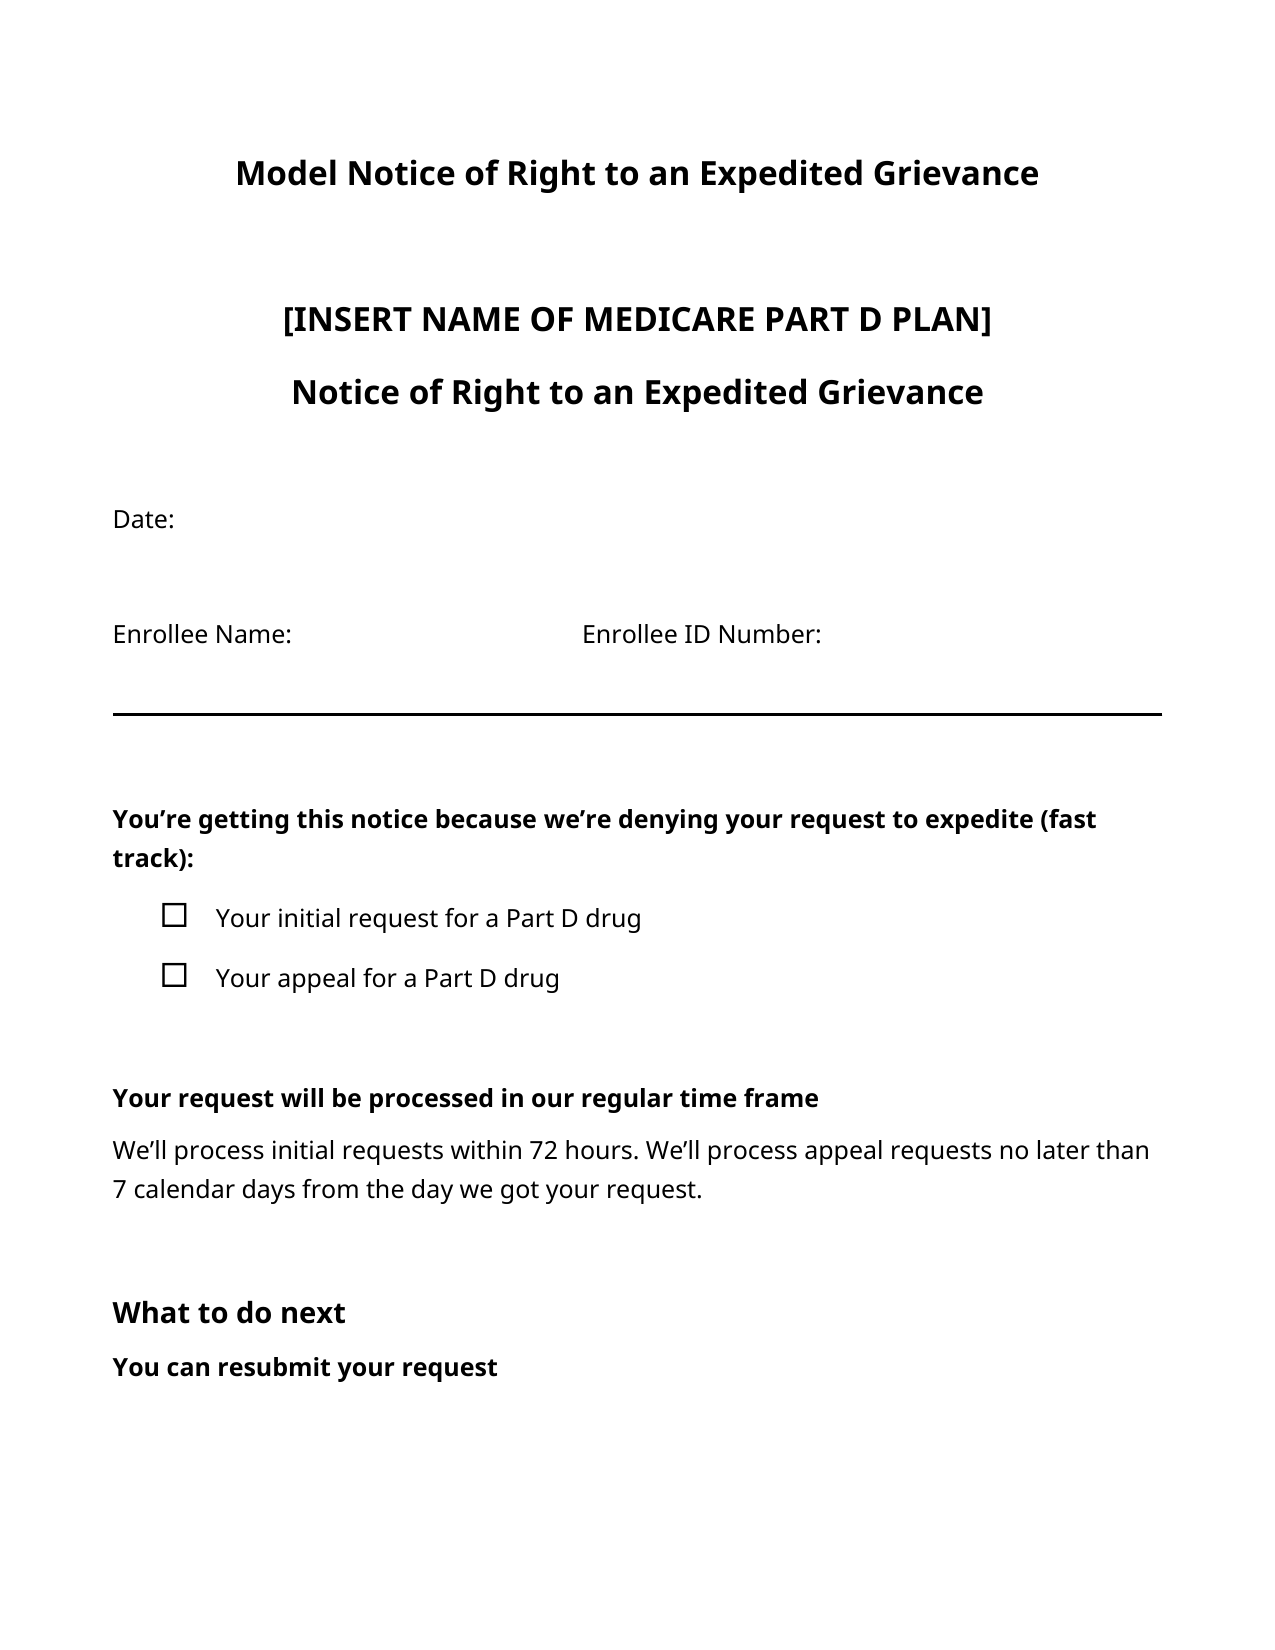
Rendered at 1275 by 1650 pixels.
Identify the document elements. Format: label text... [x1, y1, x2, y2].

text [INSERT NAME OF MEDICARE PART D PLAN] [112, 296, 1162, 341]
text Model Notice of Right to an Expedited Grievance [112, 150, 1162, 195]
text Your request will be processed in our regular time frame [112, 1081, 1162, 1115]
text Date: [112, 502, 1162, 536]
text What to do next [112, 1292, 1162, 1332]
text Notice of Right to an Expedited Grievance [112, 369, 1162, 414]
text You’re getting this notice because we’re denying your request to expedite (fast track): [112, 802, 1162, 875]
list Your appeal for a Part D drug [159, 961, 1162, 995]
text Enrollee Name: Enrollee ID Number: [112, 617, 1162, 651]
text We’ll process initial requests within 72 hours. We’ll process appeal requests no later than 7 calendar days from the day we got your request. [112, 1133, 1162, 1206]
text You can resubmit your request [112, 1350, 1162, 1384]
list Your initial request for a Part D drug [159, 901, 1162, 935]
